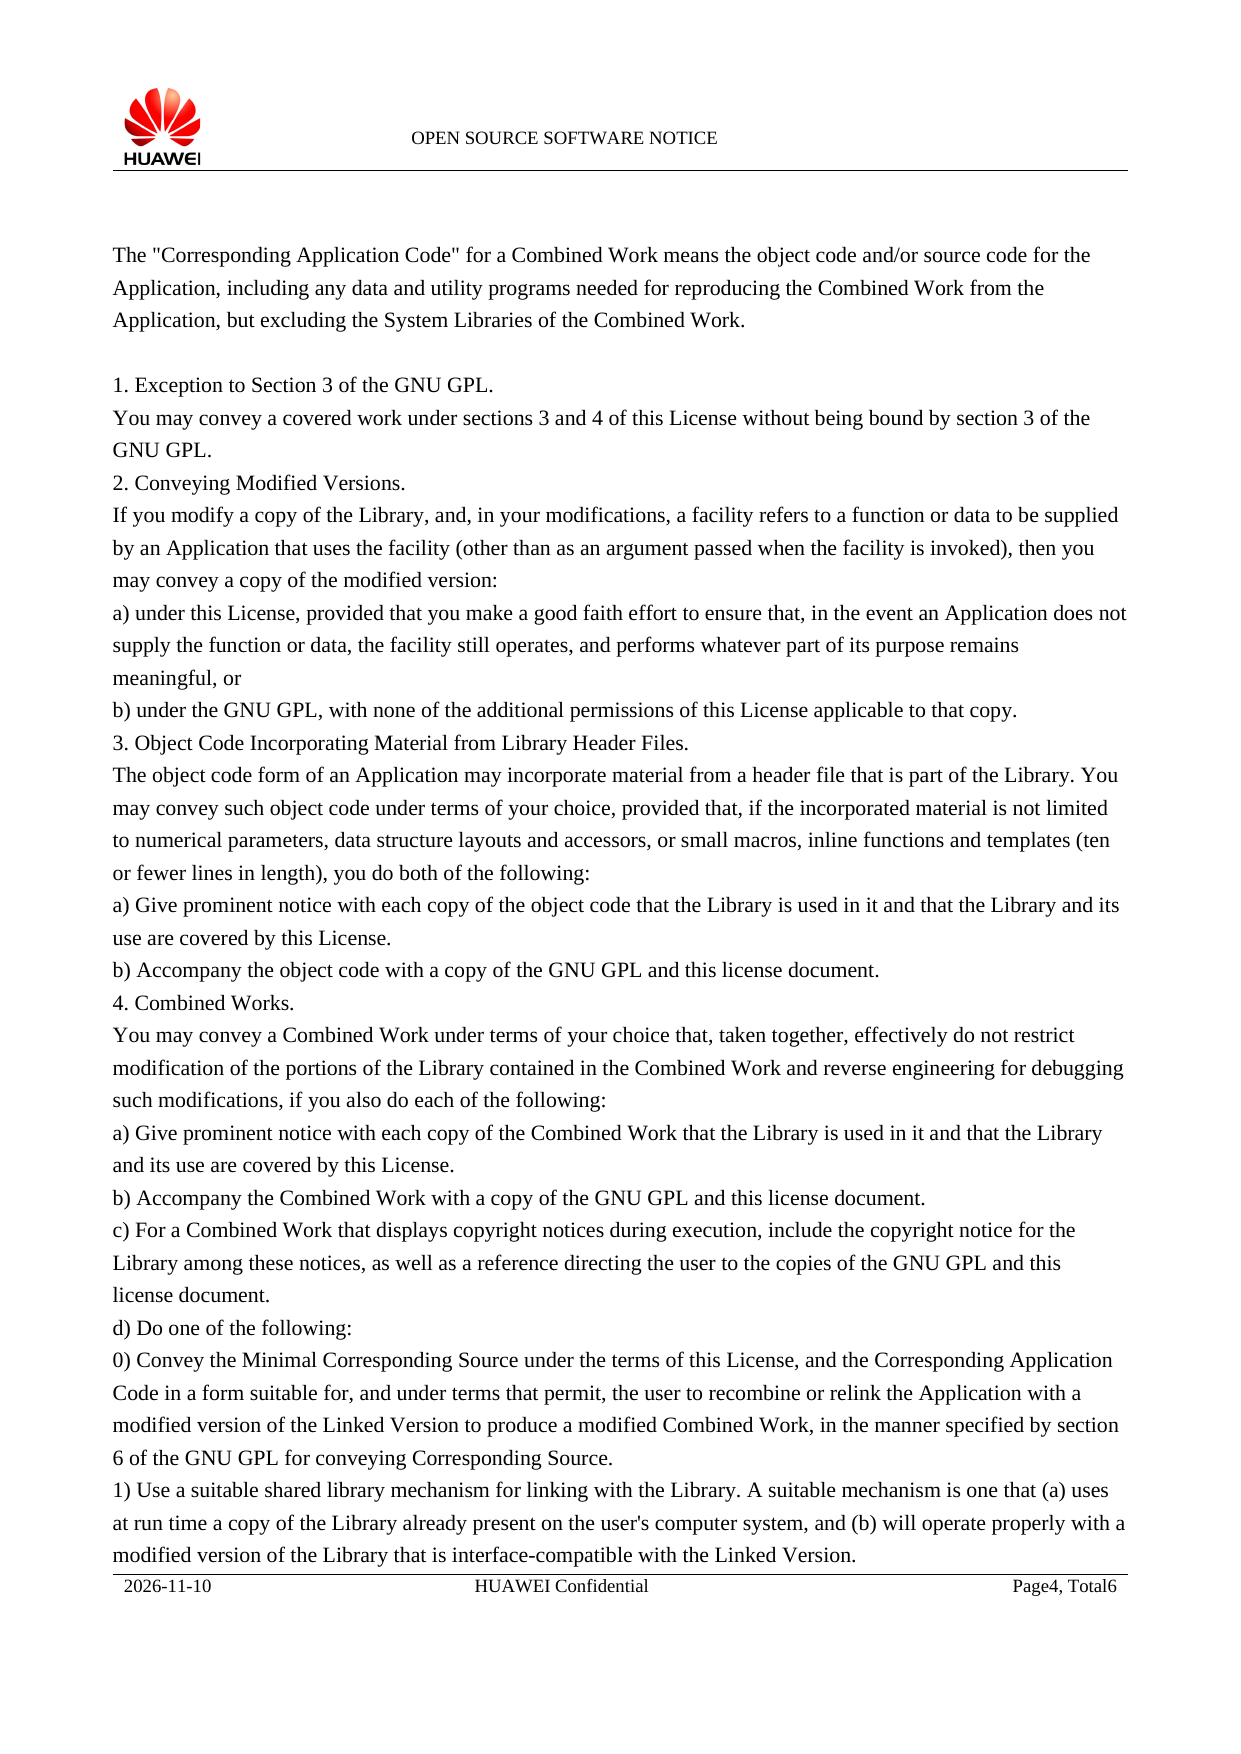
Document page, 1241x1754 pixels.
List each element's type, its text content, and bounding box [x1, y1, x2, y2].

picture [124, 88, 201, 165]
